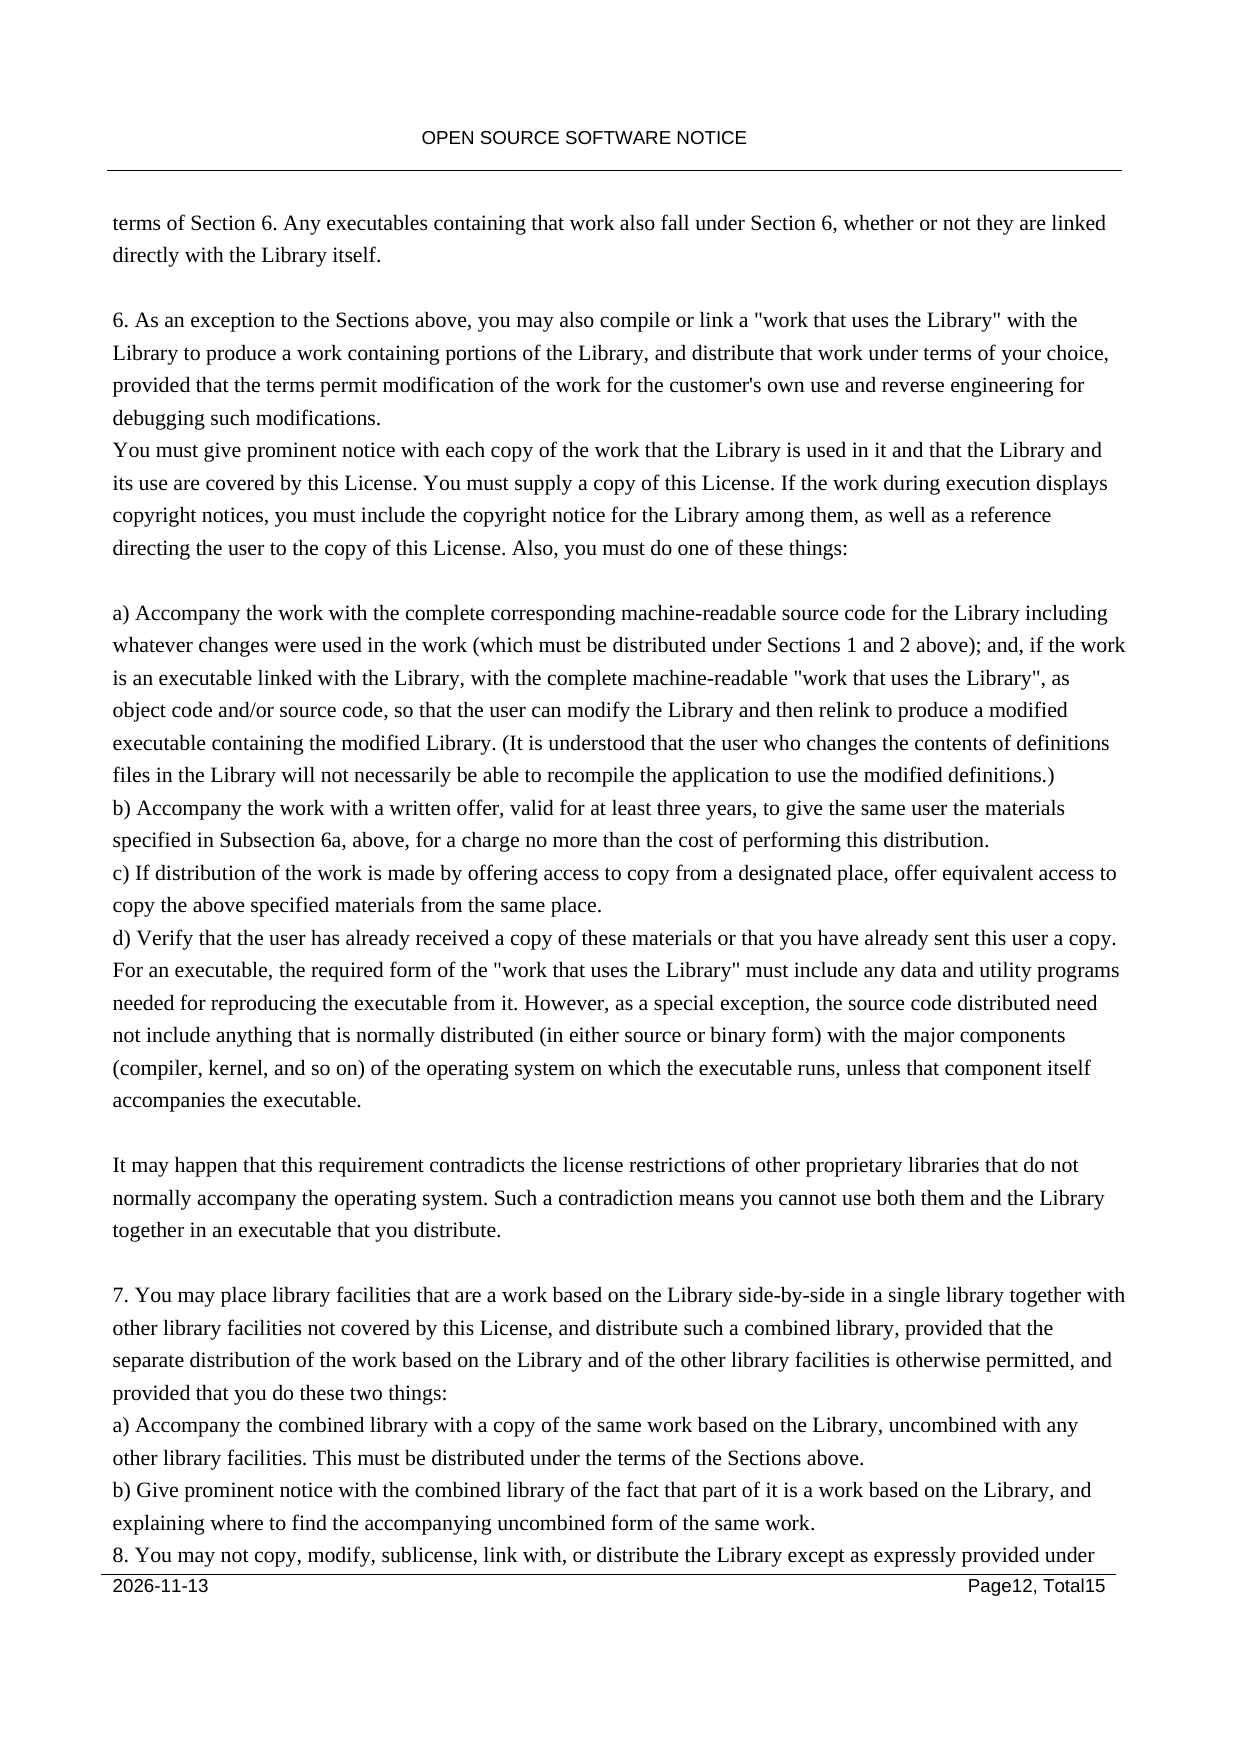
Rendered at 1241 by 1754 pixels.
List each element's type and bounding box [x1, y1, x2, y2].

text [112, 206, 1128, 1571]
